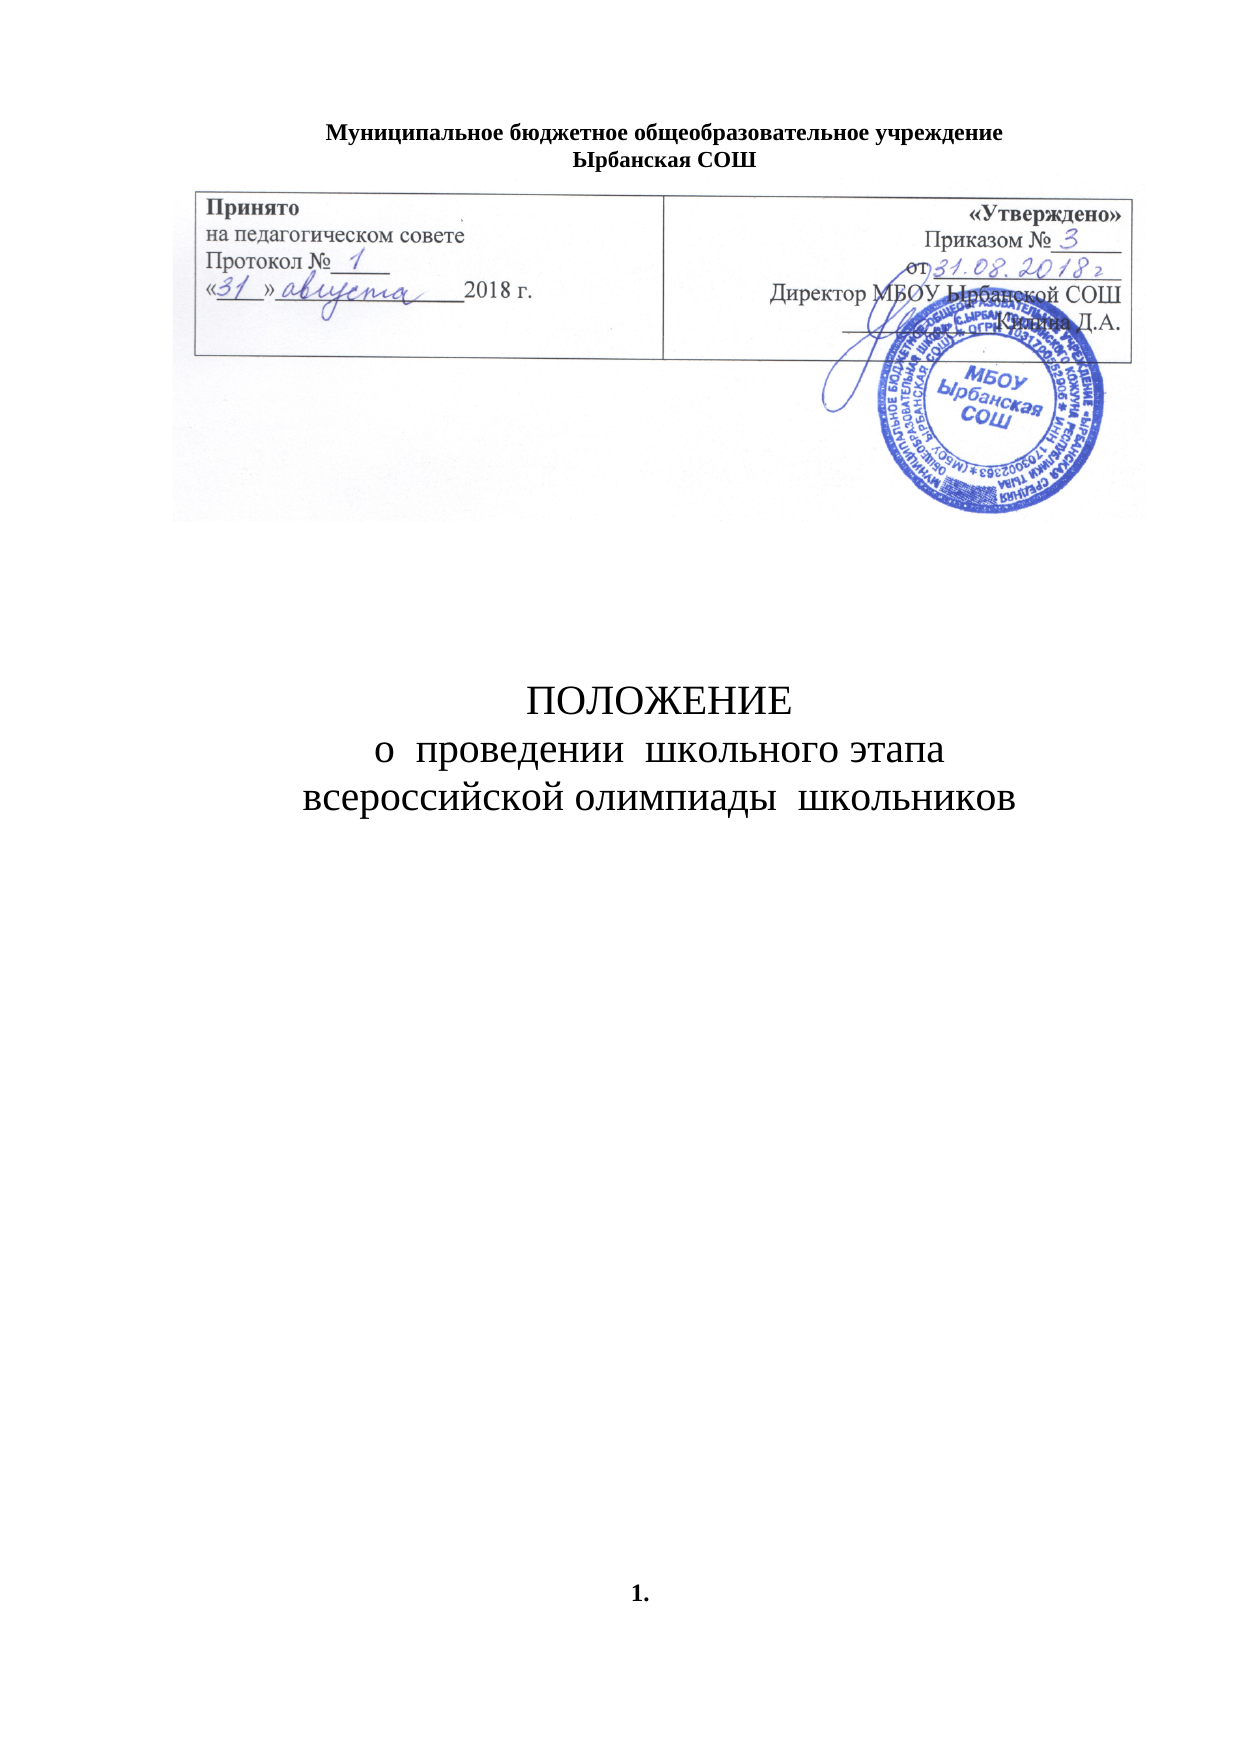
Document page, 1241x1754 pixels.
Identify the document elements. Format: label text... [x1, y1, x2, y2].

title ПОЛОЖЕНИЕ [122, 675, 1152, 723]
title всероссийской олимпиады школьников [122, 771, 1152, 819]
picture [172, 172, 1147, 522]
text Муниципальное бюджетное общеобразовательное учреждение [177, 118, 1152, 146]
title о проведении школьного этапа [122, 723, 1152, 771]
text Ырбанская СОШ [177, 146, 1152, 172]
